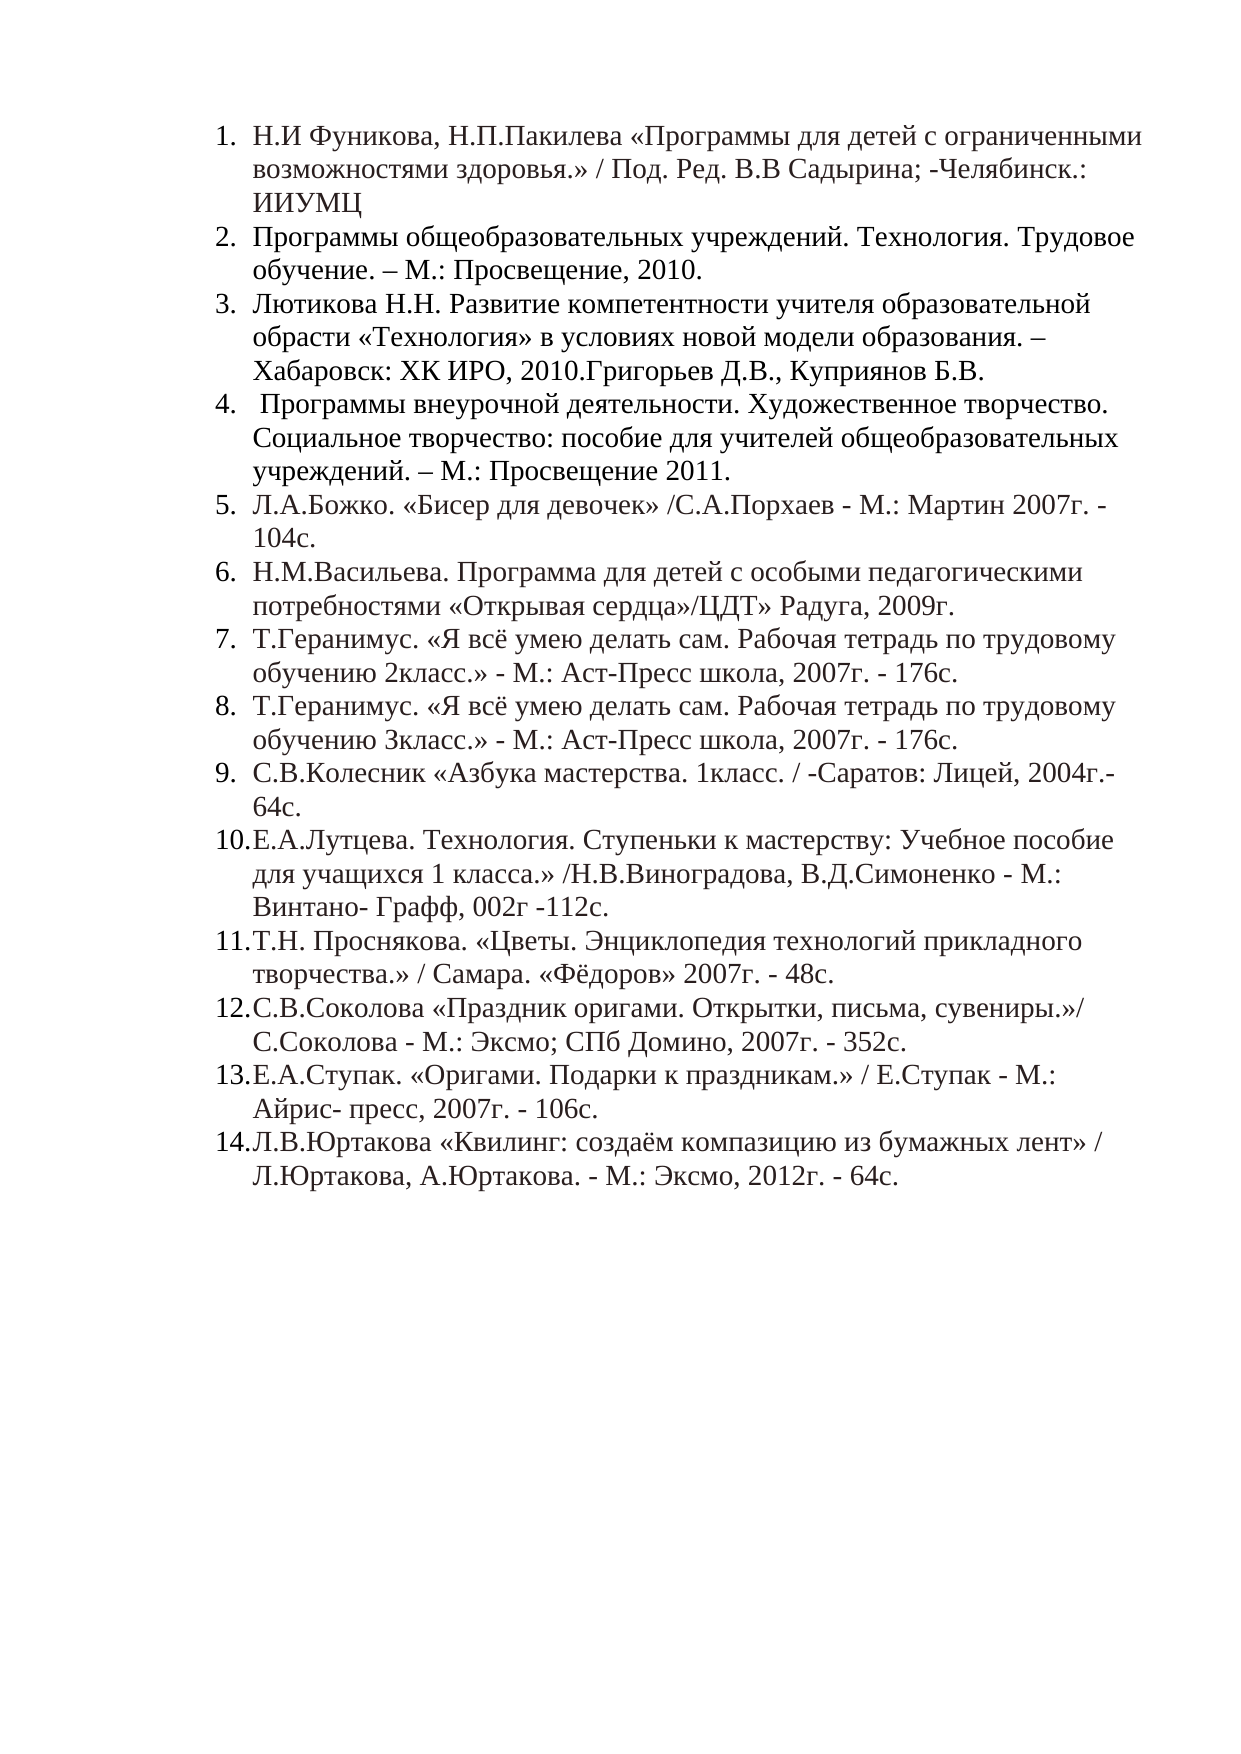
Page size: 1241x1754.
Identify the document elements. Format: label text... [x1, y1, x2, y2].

list Т.Н. Проснякова. «Цветы. Энциклопедия технологий прикладного творчества.» / Самара. «Фёдоров» 2007г. - 48с. [215, 923, 1152, 990]
list Н.И Фуникова, Н.П.Пакилева «Программы для детей с ограниченными возможностями здоровья.» / Под. Ред. В.В Садырина; -Челябинск.: ИИУМЦ [215, 118, 1152, 219]
list Н.М.Васильева. Программа для детей с особыми педагогическими потребностями «Открывая сердца»/ЦДТ» Радуга, 2009г. [215, 554, 1152, 621]
list Лютикова Н.Н. Развитие компетентности учителя образовательной обрасти «Технология» в условиях новой модели образования. – Хабаровск: ХК ИРО, 2010.Григорьев Д.В., Куприянов Б.В. [215, 286, 1152, 386]
list Е.А.Лутцева. Технология. Ступеньки к мастерству: Учебное пособие для учащихся 1 класса.» /Н.В.Виноградова, В.Д.Симоненко - М.: Винтано- Графф, 002г -112с. [215, 822, 1152, 923]
list Программы внеурочной деятельности. Художественное творчество. Социальное творчество: пособие для учителей общеобразовательных учреждений. – М.: Просвещение 2011. [215, 386, 1152, 487]
list С.В.Соколова «Праздник оригами. Открытки, письма, сувениры.»/ С.Соколова - М.: Эксмо; СПб Домино, 2007г. - 352с. [215, 990, 1152, 1057]
list Е.А.Ступак. «Оригами. Подарки к праздникам.» / Е.Ступак - М.: Айрис- пресс, 2007г. - 106с. [215, 1057, 1152, 1124]
list Л.А.Божко. «Бисер для девочек» /С.А.Порхаев - М.: Мартин 2007г. - 104с. [215, 487, 1152, 554]
list С.В.Колесник «Азбука мастерства. 1класс. / -Саратов: Лицей, 2004г.- 64с. [215, 755, 1152, 822]
list Т.Геранимус. «Я всё умею делать сам. Рабочая тетрадь по трудовому обучению Зкласс.» - М.: Аст-Пресс школа, 2007г. - 176с. [215, 688, 1152, 755]
list Программы общеобразовательных учреждений. Технология. Трудовое обучение. – М.: Просвещение, 2010. [215, 219, 1152, 286]
list Т.Геранимус. «Я всё умею делать сам. Рабочая тетрадь по трудовому обучению 2класс.» - М.: Аст-Пресс школа, 2007г. - 176с. [215, 621, 1152, 688]
list Л.В.Юртакова «Квилинг: создаём компазицию из бумажных лент» / Л.Юртакова, А.Юртакова. - М.: Эксмо, 2012г. - 64с. [215, 1124, 1152, 1191]
